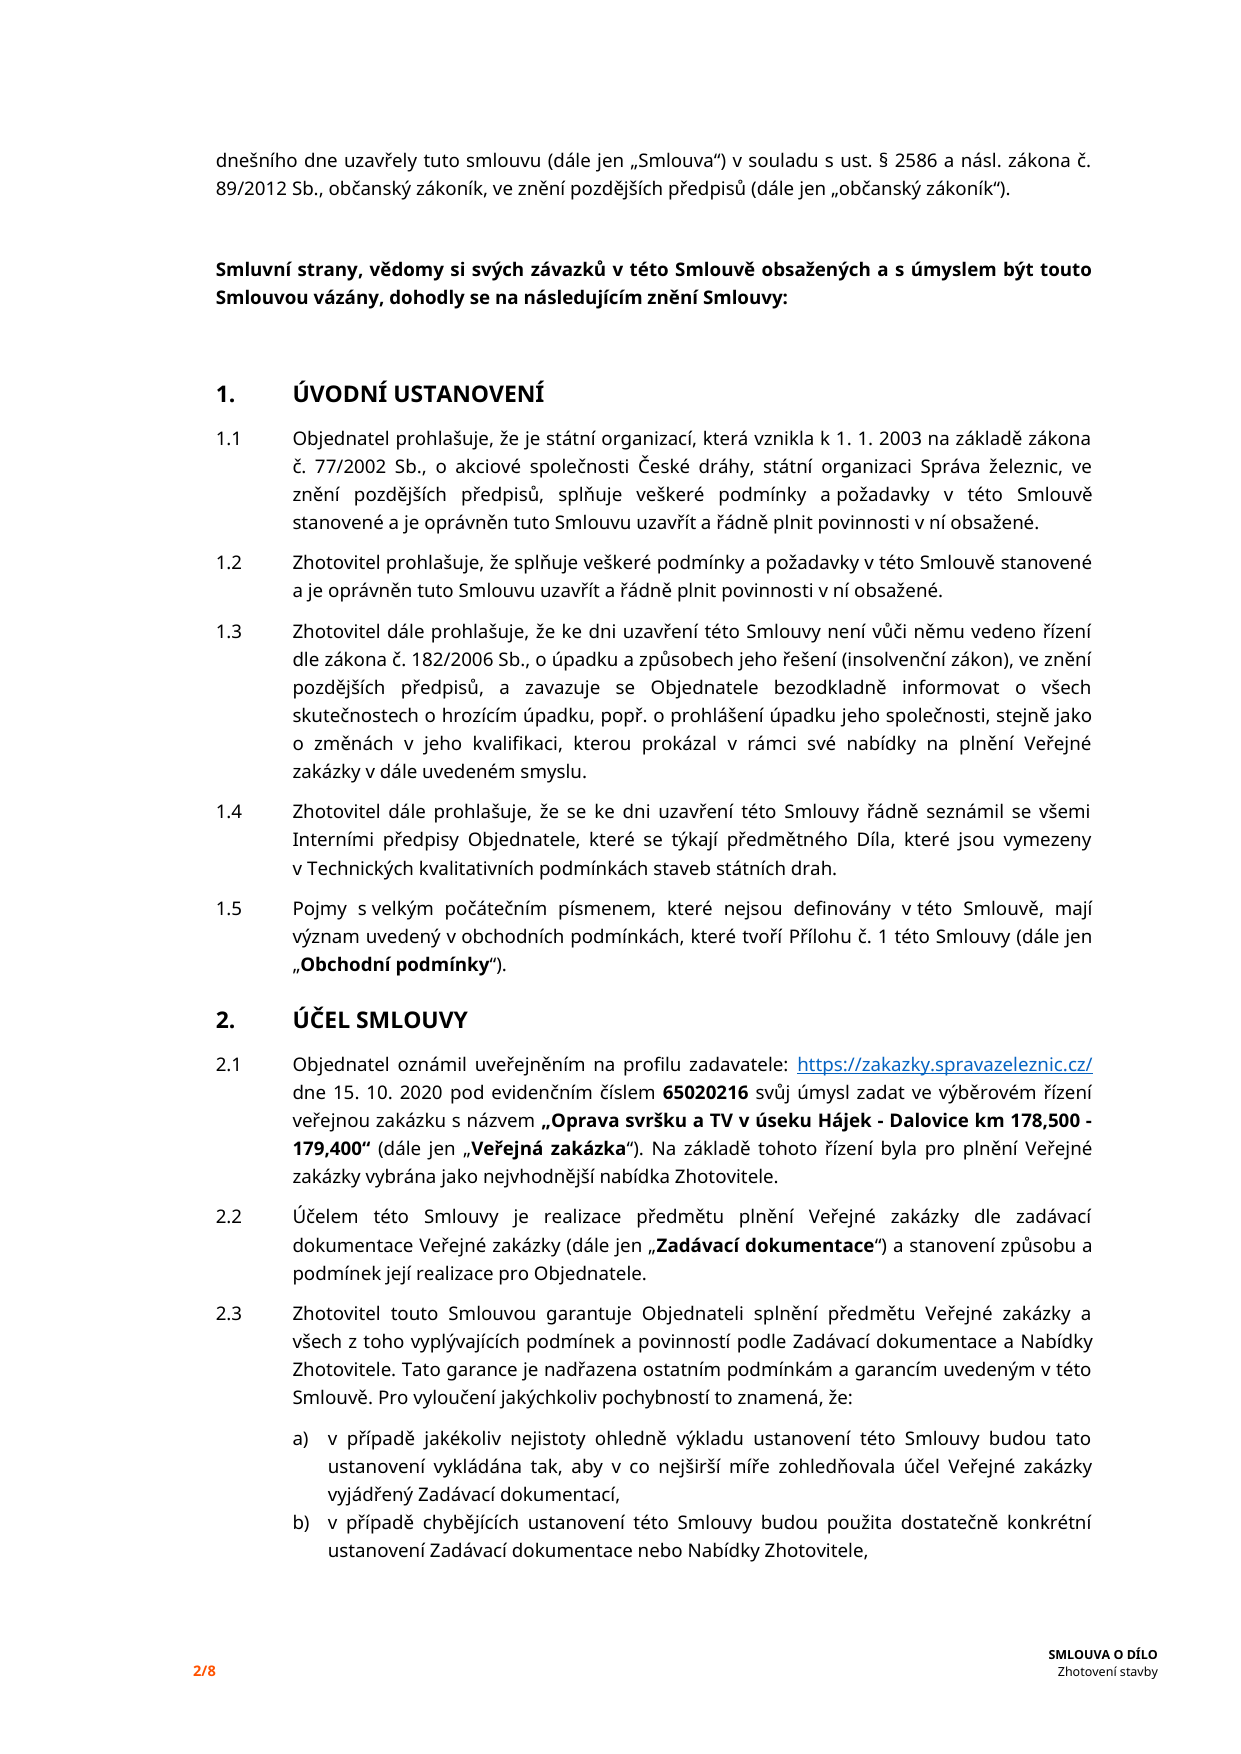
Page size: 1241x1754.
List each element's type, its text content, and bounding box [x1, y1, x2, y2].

text v případě jakékoliv nejistoty ohledně výkladu ustanovení této Smlouvy budou tato ustanovení vykládána tak, aby v co nejširší míře zohledňovala účel Veřejné zakázky vyjádřený Zadávací dokumentací, [292, 1425, 1093, 1507]
text ÚVODNÍ USTANOVENÍ [216, 378, 1093, 409]
text dnešního dne uzavřely tuto smlouvu (dále jen „Smlouva“) v souladu s ust. § 2586 a násl. zákona č. 89/2012 Sb., občanský zákoník, ve znění pozdějších předpisů (dále jen „občanský zákoník“). [216, 147, 1093, 201]
text Zhotovitel prohlašuje, že splňuje veškeré podmínky a požadavky v této Smlouvě stanovené a je oprávněn tuto Smlouvu uzavřít a řádně plnit povinnosti v ní obsažené. [216, 549, 1093, 603]
text ÚČEL SMLOUVY [216, 1004, 1093, 1036]
text Zhotovitel touto Smlouvou garantuje Objednateli splnění předmětu Veřejné zakázky a všech z toho vyplývajících podmínek a povinností podle Zadávací dokumentace a Nabídky Zhotovitele. Tato garance je nadřazena ostatním podmínkám a garancím uvedeným v této Smlouvě. Pro vyloučení jakýchkoliv pochybností to znamená, že: [216, 1300, 1093, 1410]
text Objednatel oznámil uveřejněním na profilu zadavatele: https://zakazky.spravazeleznic.cz/ dne 15. 10. 2020 pod evidenčním číslem 65020216 svůj úmysl zadat ve výběrovém řízení veřejnou zakázku s názvem „Oprava svršku a TV v úseku Hájek - Dalovice km 178,500 - 179,400“ (dále jen „Veřejná zakázka“). Na základě tohoto řízení byla pro plnění Veřejné zakázky vybrána jako nejvhodnější nabídka Zhotovitele. [216, 1051, 1093, 1189]
text Smluvní strany, vědomy si svých závazků v této Smlouvě obsažených a s úmyslem být touto Smlouvou vázány, dohodly se na následujícím znění Smlouvy: [216, 257, 1093, 310]
text Zhotovitel dále prohlašuje, že ke dni uzavření této Smlouvy není vůči němu vedeno řízení dle zákona č. 182/2006 Sb., o úpadku a způsobech jeho řešení (insolvenční zákon), ve znění pozdějších předpisů, a zavazuje se Objednatele bezodkladně informovat o všech skutečnostech o hrozícím úpadku, popř. o prohlášení úpadku jeho společnosti, stejně jako o změnách v jeho kvalifikaci, kterou prokázal v rámci své nabídky na plnění Veřejné zakázky v dále uvedeném smyslu. [216, 618, 1093, 784]
text Objednatel prohlašuje, že je státní organizací, která vznikla k 1. 1. 2003 na základě zákona č. 77/2002 Sb., o akciové společnosti České dráhy, státní organizaci Správa železnic, ve znění pozdějších předpisů, splňuje veškeré podmínky a požadavky v této Smlouvě stanovené a je oprávněn tuto Smlouvu uzavřít a řádně plnit povinnosti v ní obsažené. [216, 425, 1093, 534]
text Pojmy s velkým počátečním písmenem, které nejsou definovány v této Smlouvě, mají význam uvedený v obchodních podmínkách, které tvoří Přílohu č. 1 této Smlouvy (dále jen „Obchodní podmínky“). [216, 895, 1093, 977]
text Účelem této Smlouvy je realizace předmětu plnění Veřejné zakázky dle zadávací dokumentace Veřejné zakázky (dále jen „Zadávací dokumentace“) a stanovení způsobu a podmínek její realizace pro Objednatele. [216, 1204, 1093, 1285]
text Zhotovitel dále prohlašuje, že se ke dni uzavření této Smlouvy řádně seznámil se všemi Interními předpisy Objednatele, které se týkají předmětného Díla, které jsou vymezeny v Technických kvalitativních podmínkách staveb státních drah. [216, 799, 1093, 880]
text v případě chybějících ustanovení této Smlouvy budou použita dostatečně konkrétní ustanovení Zadávací dokumentace nebo Nabídky Zhotovitele, [292, 1509, 1093, 1563]
